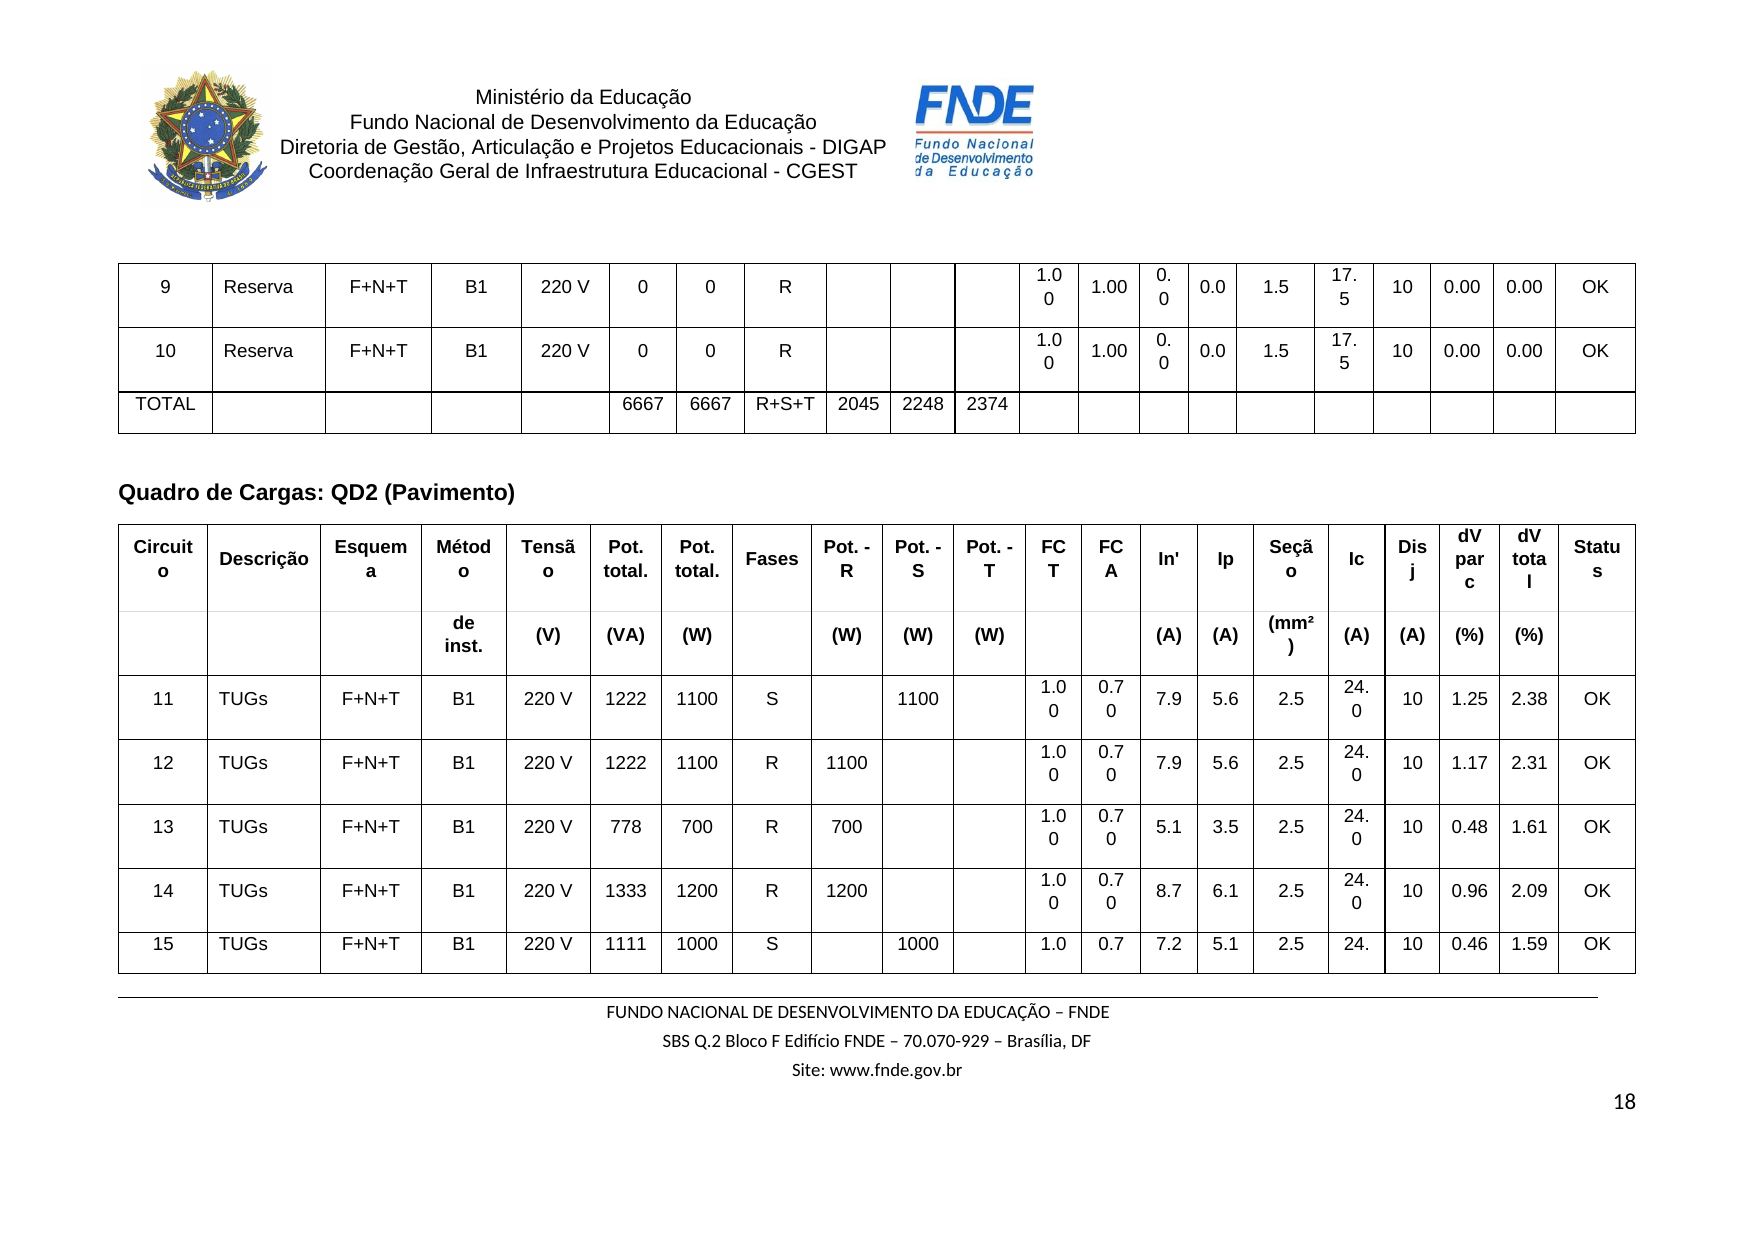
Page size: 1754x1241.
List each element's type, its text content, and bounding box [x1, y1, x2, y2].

table_cell TUGs [208, 740, 320, 803]
table_cell [1315, 393, 1373, 432]
table_cell (A) [1198, 612, 1253, 675]
table_cell 1.61 [1500, 805, 1558, 868]
table_cell 6.1 [1198, 869, 1253, 932]
table_cell R [745, 264, 826, 327]
table_cell [213, 393, 325, 432]
table_cell 1.5 [1237, 328, 1314, 391]
table_cell [1559, 612, 1635, 675]
table_cell F+N+T [321, 869, 421, 932]
table_cell OK [1559, 869, 1635, 932]
table_cell [1494, 393, 1555, 432]
table_cell [1079, 393, 1139, 432]
table_cell R+S+T [745, 393, 826, 432]
table_cell 6667 [677, 393, 744, 432]
table_header Disj [1386, 525, 1439, 611]
table_cell F+N+T [326, 328, 431, 391]
table_cell [827, 328, 890, 391]
table_cell 7.9 [1141, 676, 1197, 739]
table_cell 1100 [662, 676, 732, 739]
table_cell 0 [610, 328, 676, 391]
table_cell 10 [1386, 676, 1439, 739]
table_cell 12 [119, 740, 207, 803]
table_cell 0.70 [1082, 740, 1140, 803]
table_cell 15 [119, 933, 207, 973]
table_cell [1140, 393, 1188, 432]
table_cell 10 [1374, 264, 1430, 327]
table_header In' [1141, 525, 1197, 611]
table_cell 0 [677, 328, 744, 391]
table_cell [956, 264, 1019, 327]
table_cell TUGs [208, 805, 320, 868]
text Quadro de Cargas: QD2 (Pavimento) [118, 478, 1636, 505]
table_cell 1222 [591, 676, 661, 739]
table_header Descrição [208, 525, 320, 611]
table_cell 1100 [812, 740, 882, 803]
table_cell R [733, 805, 811, 868]
table_cell (%) [1500, 612, 1558, 675]
table_cell [326, 393, 431, 432]
table_cell 10 [119, 328, 212, 391]
table_cell 3.5 [1198, 805, 1253, 868]
table_cell 2248 [891, 393, 954, 432]
table_cell 10 [1386, 869, 1439, 932]
table_cell OK [1559, 805, 1635, 868]
table_header Pot. total. [591, 525, 661, 611]
table_cell 14 [119, 869, 207, 932]
table_cell B1 [422, 740, 506, 803]
table_cell 2.09 [1500, 869, 1558, 932]
table_cell 0.70 [1082, 805, 1140, 868]
table_cell 10 [1386, 805, 1439, 868]
table_cell [954, 740, 1025, 803]
picture [139, 63, 274, 210]
table_header Fases [733, 525, 811, 611]
table_cell 1200 [662, 869, 732, 932]
table_cell (W) [883, 612, 953, 675]
table_cell (%) [1440, 612, 1499, 675]
table_cell 0.46 [1440, 933, 1499, 973]
table_cell B1 [422, 869, 506, 932]
table_cell 1.17 [1440, 740, 1499, 803]
table_cell [321, 612, 421, 675]
table_cell 24.0 [1329, 869, 1384, 932]
table_cell 700 [812, 805, 882, 868]
table_cell B1 [432, 264, 521, 327]
table_cell 2.5 [1254, 869, 1328, 932]
table_header FCA [1082, 525, 1140, 611]
table_cell F+N+T [321, 805, 421, 868]
table_cell [432, 393, 521, 432]
table_cell (W) [954, 612, 1025, 675]
table_header dV parc [1440, 525, 1499, 611]
table_cell [208, 612, 320, 675]
table_header Seção [1254, 525, 1328, 611]
table_cell [522, 393, 609, 432]
table_cell [891, 328, 954, 391]
table_cell 0.00 [1431, 328, 1493, 391]
table_cell 1.25 [1440, 676, 1499, 739]
table_cell [1556, 393, 1635, 432]
table_cell 7.2 [1141, 933, 1197, 973]
table_cell TOTAL [119, 393, 212, 432]
table_cell TUGs [208, 869, 320, 932]
table_cell 2.5 [1254, 676, 1328, 739]
table_cell (A) [1386, 612, 1439, 675]
table_cell 0.96 [1440, 869, 1499, 932]
table_cell (W) [662, 612, 732, 675]
table_cell 1222 [591, 740, 661, 803]
table_cell F+N+T [321, 740, 421, 803]
table_cell (mm²) [1254, 612, 1328, 675]
table_cell 1100 [883, 676, 953, 739]
table_cell [883, 740, 953, 803]
table_cell 0.00 [1494, 328, 1555, 391]
table_cell B1 [422, 676, 506, 739]
table_cell 10 [1374, 328, 1430, 391]
table_cell 5.6 [1198, 740, 1253, 803]
table_header Pot. - S [883, 525, 953, 611]
table_cell 10 [1386, 740, 1439, 803]
table_cell 0.0 [1140, 264, 1188, 327]
table_cell 2045 [827, 393, 890, 432]
table_cell 0.00 [1494, 264, 1555, 327]
table_cell 220 V [507, 869, 590, 932]
table_header Pot. - R [812, 525, 882, 611]
table_cell (VA) [591, 612, 661, 675]
table_cell 2.31 [1500, 740, 1558, 803]
table_cell [1189, 393, 1236, 432]
table_cell 24.0 [1329, 933, 1384, 973]
table_cell [812, 676, 882, 739]
table_cell 24.0 [1329, 676, 1384, 739]
table_cell 1.00 [1020, 328, 1078, 391]
table_cell 1200 [812, 869, 882, 932]
table_cell 0.70 [1082, 676, 1140, 739]
table_cell R [745, 328, 826, 391]
table_cell [883, 869, 953, 932]
table_cell 1.00 [1079, 328, 1139, 391]
table_cell F+N+T [321, 933, 421, 973]
table_cell [1082, 612, 1140, 675]
table_cell 1000 [883, 933, 953, 973]
table_cell [827, 264, 890, 327]
table_cell OK [1559, 933, 1635, 973]
table_cell 5.6 [1198, 676, 1253, 739]
table_cell 24.0 [1329, 805, 1384, 868]
table_cell F+N+T [321, 676, 421, 739]
table_cell 1.59 [1500, 933, 1558, 973]
table_header Pot. - T [954, 525, 1025, 611]
table_cell 2.5 [1254, 740, 1328, 803]
table_cell [883, 805, 953, 868]
table_header Tensão [507, 525, 590, 611]
table_cell [1237, 393, 1314, 432]
table_cell 220 V [507, 676, 590, 739]
table_cell (A) [1329, 612, 1384, 675]
table_cell de inst. [422, 612, 506, 675]
table_cell 1100 [662, 740, 732, 803]
table_cell 1.00 [1026, 869, 1081, 932]
table_cell [119, 612, 207, 675]
table_cell [1374, 393, 1430, 432]
table_cell 1000 [662, 933, 732, 973]
table_cell [954, 805, 1025, 868]
table_header Ip [1198, 525, 1253, 611]
table_header Circuito [119, 525, 207, 611]
table_cell 2.5 [1254, 805, 1328, 868]
table_cell 1.00 [1026, 933, 1081, 973]
table_cell OK [1559, 740, 1635, 803]
table_cell 0.0 [1140, 328, 1188, 391]
table_cell 220 V [507, 933, 590, 973]
table_cell 1.00 [1020, 264, 1078, 327]
table_cell R [733, 740, 811, 803]
table_cell 24.0 [1329, 740, 1384, 803]
table_cell [1431, 393, 1493, 432]
table_cell 10 [1386, 933, 1439, 973]
table_cell (A) [1141, 612, 1197, 675]
table_cell R [733, 869, 811, 932]
table_header FCT [1026, 525, 1081, 611]
table_cell 220 V [522, 264, 609, 327]
table_cell S [733, 676, 811, 739]
table_cell 1.00 [1026, 805, 1081, 868]
table_cell 1.00 [1079, 264, 1139, 327]
table_header Método [422, 525, 506, 611]
table_cell 0.00 [1431, 264, 1493, 327]
table_cell OK [1559, 676, 1635, 739]
table_cell TUGs [208, 933, 320, 973]
table_cell 11 [119, 676, 207, 739]
table_cell [733, 612, 811, 675]
table_header Pot. total. [662, 525, 732, 611]
table_cell 1.00 [1026, 676, 1081, 739]
table_cell 0 [610, 264, 676, 327]
table_cell B1 [422, 933, 506, 973]
table_cell 0.0 [1189, 328, 1236, 391]
table_cell 1.5 [1237, 264, 1314, 327]
table_header Status [1559, 525, 1635, 611]
table_cell 17.5 [1315, 264, 1373, 327]
table_cell [1020, 393, 1078, 432]
table_cell 9 [119, 264, 212, 327]
table_cell S [733, 933, 811, 973]
table_cell [1026, 612, 1081, 675]
table_cell [891, 264, 954, 327]
table_cell 2374 [956, 393, 1019, 432]
table_cell 0 [677, 264, 744, 327]
table_cell Reserva [213, 328, 325, 391]
table_cell 7.9 [1141, 740, 1197, 803]
table_header dV total [1500, 525, 1558, 611]
table_cell 220 V [522, 328, 609, 391]
table_cell B1 [422, 805, 506, 868]
table_cell [954, 933, 1025, 973]
table_cell (W) [812, 612, 882, 675]
table_cell 0.48 [1440, 805, 1499, 868]
table_cell 0.70 [1082, 869, 1140, 932]
table_cell 13 [119, 805, 207, 868]
table_cell 1333 [591, 869, 661, 932]
table_cell B1 [432, 328, 521, 391]
table_cell (V) [507, 612, 590, 675]
table_cell 0.70 [1082, 933, 1140, 973]
table_cell TUGs [208, 676, 320, 739]
table_cell 220 V [507, 805, 590, 868]
table_cell [956, 328, 1019, 391]
table_header Esquema [321, 525, 421, 611]
table_cell 0.0 [1189, 264, 1236, 327]
table_cell 5.1 [1141, 805, 1197, 868]
table_cell 6667 [610, 393, 676, 432]
table_cell Reserva [213, 264, 325, 327]
table_header Ic [1329, 525, 1384, 611]
table_cell 1.00 [1026, 740, 1081, 803]
table_cell 2.38 [1500, 676, 1558, 739]
picture [915, 78, 1034, 183]
table_cell 8.7 [1141, 869, 1197, 932]
table_cell [954, 676, 1025, 739]
table_cell 700 [662, 805, 732, 868]
table_cell OK [1556, 328, 1635, 391]
table_cell 1111 [591, 933, 661, 973]
table_cell 17.5 [1315, 328, 1373, 391]
table_cell 5.1 [1198, 933, 1253, 973]
table_cell [812, 933, 882, 973]
table_cell 2.5 [1254, 933, 1328, 973]
table_cell F+N+T [326, 264, 431, 327]
table_cell 778 [591, 805, 661, 868]
table_cell 220 V [507, 740, 590, 803]
table_cell OK [1556, 264, 1635, 327]
table_cell [954, 869, 1025, 932]
